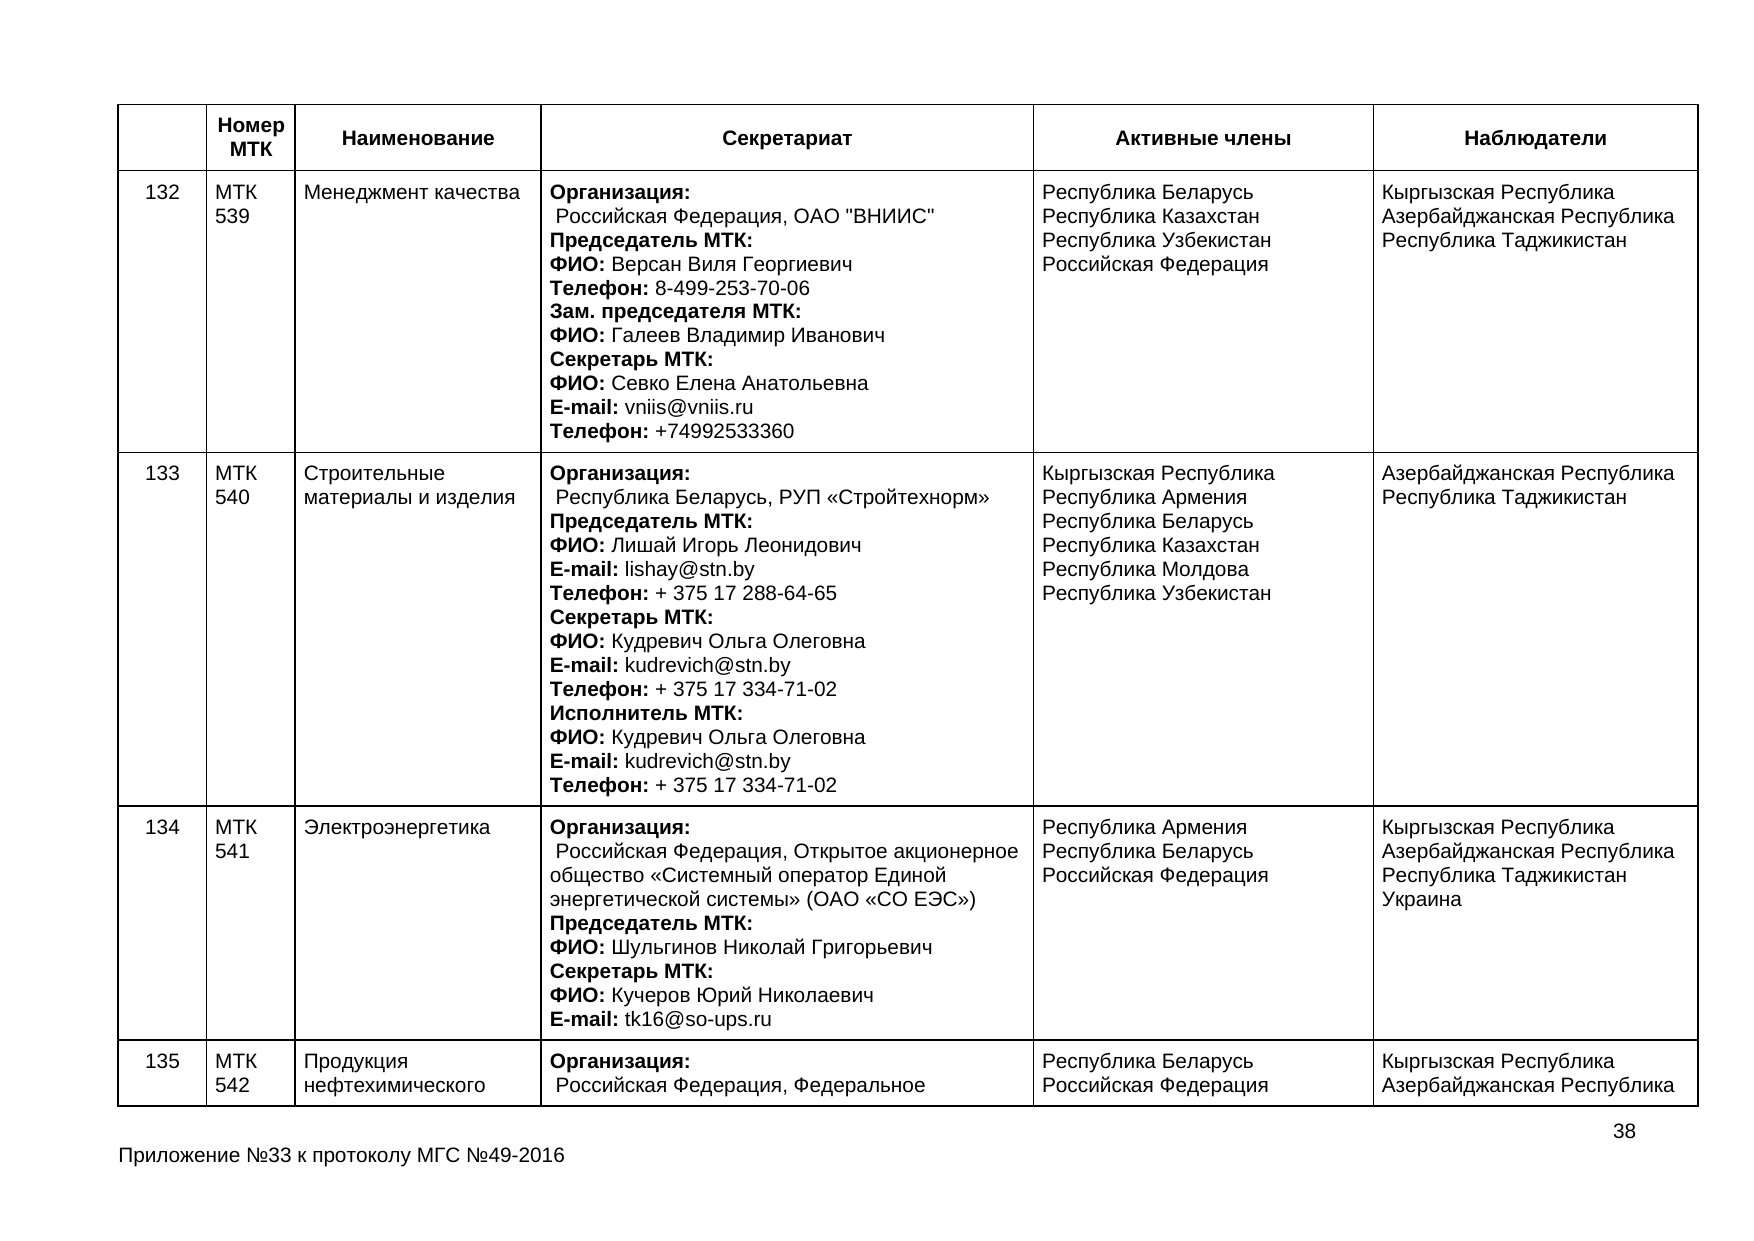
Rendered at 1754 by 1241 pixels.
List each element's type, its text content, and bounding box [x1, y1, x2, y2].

table_header Активные члены [1034, 105, 1373, 169]
table_cell 133 [119, 453, 206, 805]
table_cell Кыргызская Республика Республика Армения Республика Беларусь Республика Казахстан Республика Молдова Республика Узбекистан [1034, 453, 1373, 805]
table_cell Электроэнергетика [296, 807, 540, 1039]
table_header Наблюдатели [1374, 105, 1697, 169]
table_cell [542, 1041, 1033, 1105]
table_cell Организация: Российская Федерация, Открытое акционерное общество «Системный оператор Единой энергетической системы» (ОАО «СО ЕЭС») Председатель МТК: ФИО: Шульгинов Николай Григорьевич Секретарь МТК: ФИО: Кучеров Юрий Николаевич E-mail: tk16@so-ups.ru [542, 807, 1033, 1039]
table_cell Кыргызская Республика Азербайджанская Республика Республика Таджикистан [1374, 171, 1697, 451]
table_header Секретариат [542, 105, 1033, 169]
table_cell Строительные материалы и изделия [296, 453, 540, 805]
table_cell 134 [119, 807, 206, 1039]
table_cell 135 [119, 1041, 206, 1105]
table_cell Организация: Российская Федерация, ОАО "ВНИИС" Председатель МТК: ФИО: Версан Виля Георгиевич Телефон: 8-499-253-70-06 Зам. председателя МТК: ФИО: Галеев Владимир Иванович Секретарь МТК: ФИО: Севко Елена Анатольевна E-mail: vniis@vniis.ru Телефон: +74992533360 [542, 171, 1033, 451]
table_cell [1034, 1041, 1373, 1105]
table_cell Менеджмент качества [296, 171, 540, 451]
table_cell МТК 539 [207, 171, 294, 451]
table_cell Азербайджанская Республика Республика Таджикистан [1374, 453, 1697, 805]
table_cell 132 [119, 171, 206, 451]
table_cell МТК 542 [207, 1041, 294, 1105]
table_cell МТК 540 [207, 453, 294, 805]
table_header Номер МТК [207, 105, 294, 169]
table_header Наименование [296, 105, 540, 169]
table_cell Республика Армения Республика Беларусь Российская Федерация [1034, 807, 1373, 1039]
table_header [119, 105, 206, 169]
table_cell Республика Беларусь Республика Казахстан Республика Узбекистан Российская Федерация [1034, 171, 1373, 451]
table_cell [1374, 1041, 1697, 1105]
table_cell Организация: Республика Беларусь, РУП «Стройтехнорм» Председатель МТК: ФИО: Лишай Игорь Леонидович E-mail: lishay@stn.by Телефон: + 375 17 288-64-65 Секретарь МТК: ФИО: Кудревич Ольга Олеговна E-mail: kudrevich@stn.by Телефон: + 375 17 334-71-02 Исполнитель МТК: ФИО: Кудревич Ольга Олеговна E-mail: kudrevich@stn.by Телефон: + 375 17 334-71-02 [542, 453, 1033, 805]
table_cell МТК 541 [207, 807, 294, 1039]
table_cell Продукция нефтехимического комплекса [296, 1041, 540, 1105]
table_cell Кыргызская Республика Азербайджанская Республика Республика Таджикистан Украина [1374, 807, 1697, 1039]
